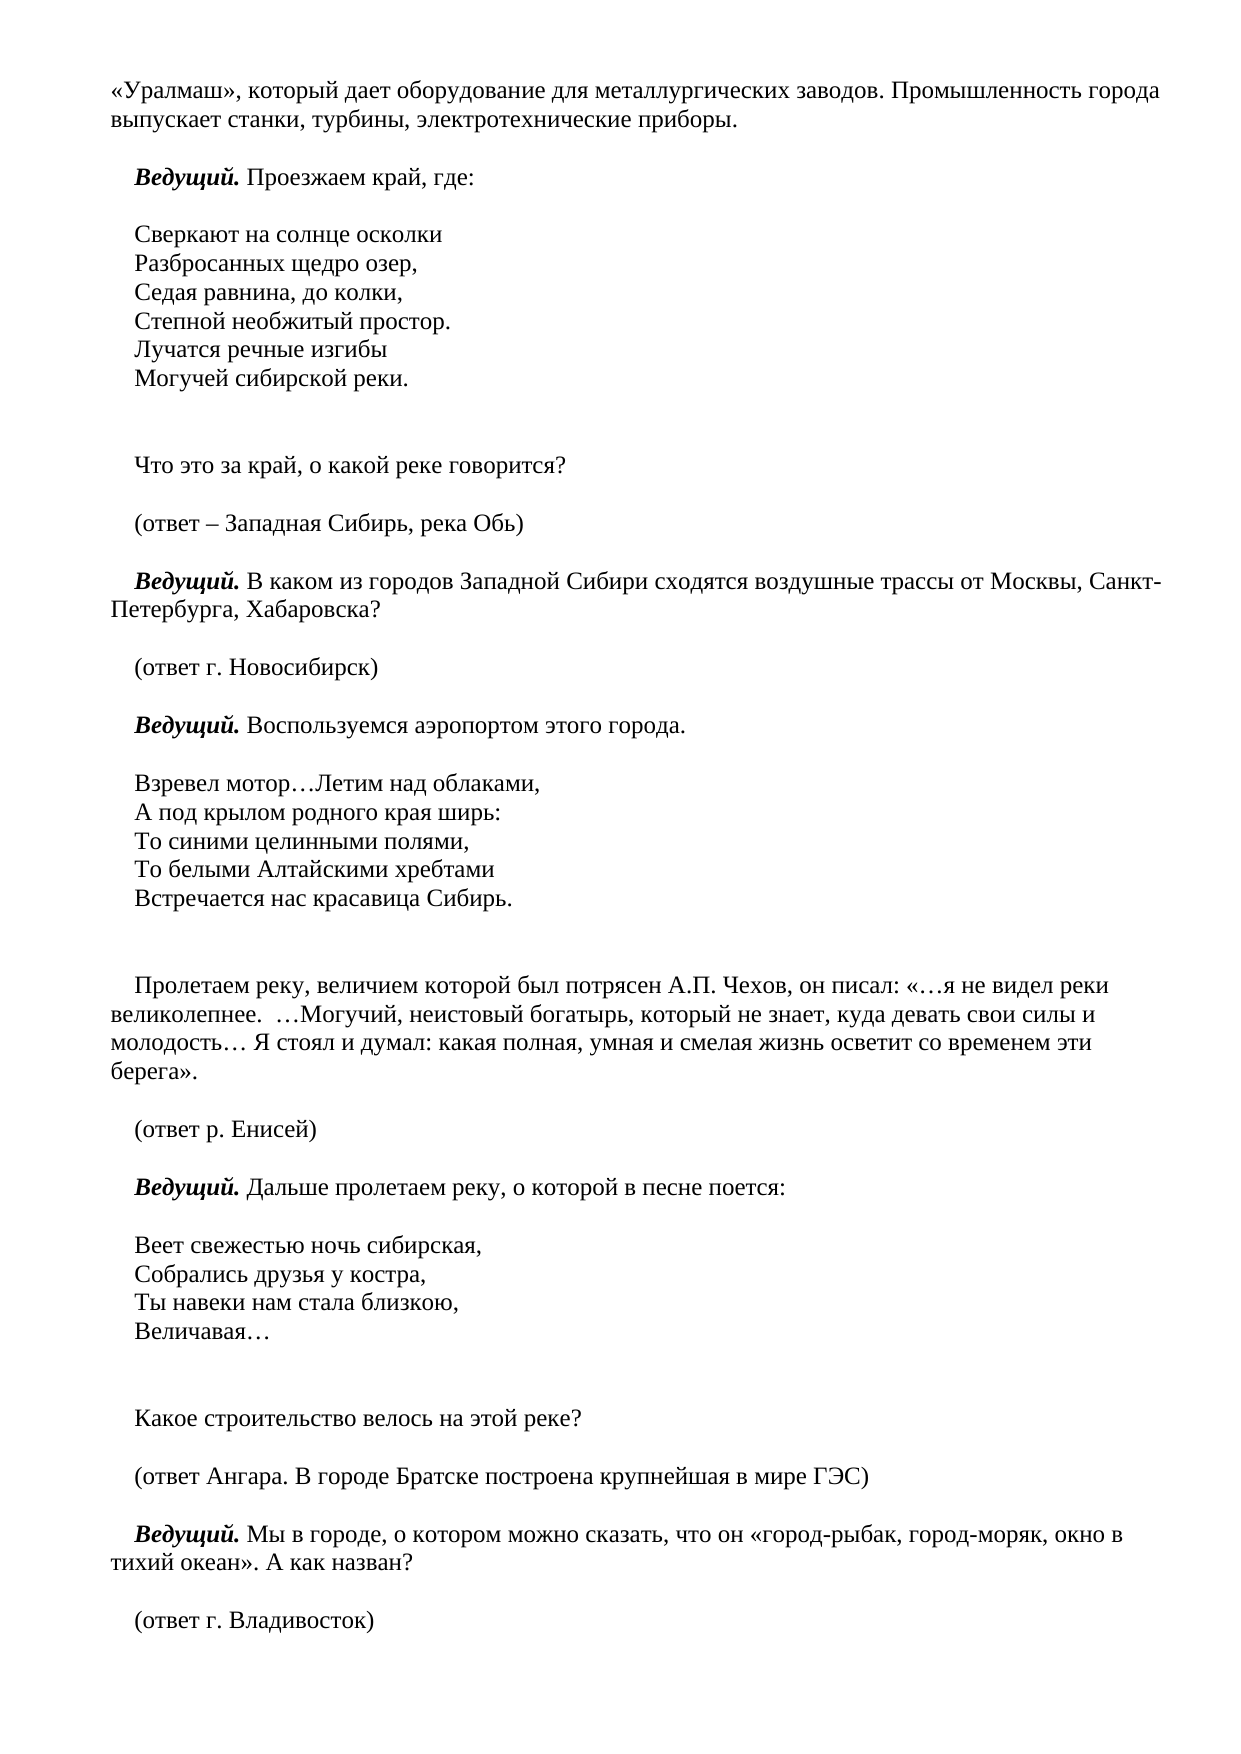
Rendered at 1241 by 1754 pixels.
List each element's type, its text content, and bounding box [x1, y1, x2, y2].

text (ответ г. Владивосток) [110, 1605, 1165, 1634]
text Степной необжитый простор. [110, 306, 1165, 334]
text Взревел мотор…Летим над облаками, [110, 768, 1165, 797]
text Ведущий. Проезжаем край, где: [110, 162, 1165, 190]
text Сверкают на солнце осколки [110, 219, 1165, 248]
text (ответ р. Енисей) [110, 1114, 1165, 1143]
text Ведущий. В каком из городов Западной Сибири сходятся воздушные трассы от Москвы, Санкт-Петербурга, Хабаровска? [110, 566, 1165, 623]
text Разбросанных щедро озер, [110, 248, 1165, 277]
text То синими целинными полями, [110, 826, 1165, 854]
text (ответ г. Новосибирск) [110, 652, 1165, 681]
text Ведущий. Мы в городе, о котором можно сказать, что он «город-рыбак, город-моряк, окно в тихий океан». А как назван? [110, 1519, 1165, 1576]
text Какое строительство велось на этой реке? [110, 1403, 1165, 1432]
text Лучатся речные изгибы [110, 334, 1165, 363]
text Могучей сибирской реки. [110, 363, 1165, 392]
text Встречается нас красавица Сибирь. [110, 883, 1165, 912]
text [110, 75, 1165, 132]
text Величавая… [110, 1316, 1165, 1345]
text То белыми Алтайскими хребтами [110, 854, 1165, 883]
text Веет свежестью ночь сибирская, [110, 1230, 1165, 1259]
text Ты навеки нам стала близкою, [110, 1287, 1165, 1316]
text Что это за край, о какой реке говорится? [110, 450, 1165, 479]
text Пролетаем реку, величием которой был потрясен А.П. Чехов, он писал: «…я не видел реки великолепнее. …Могучий, неистовый богатырь, который не знает, куда девать свои силы и молодость… Я стоял и думал: какая полная, умная и смелая жизнь осветит со временем эти берега». [110, 970, 1165, 1085]
text Ведущий. Дальше пролетаем реку, о которой в песне поется: [110, 1172, 1165, 1201]
text Седая равнина, до колки, [110, 277, 1165, 306]
text (ответ – Западная Сибирь, река Обь) [110, 508, 1165, 537]
text А под крылом родного края ширь: [110, 797, 1165, 826]
text Собрались друзья у костра, [110, 1259, 1165, 1287]
text Ведущий. Воспользуемся аэропортом этого города. [110, 710, 1165, 739]
text (ответ Ангара. В городе Братске построена крупнейшая в мире ГЭС) [110, 1461, 1165, 1489]
